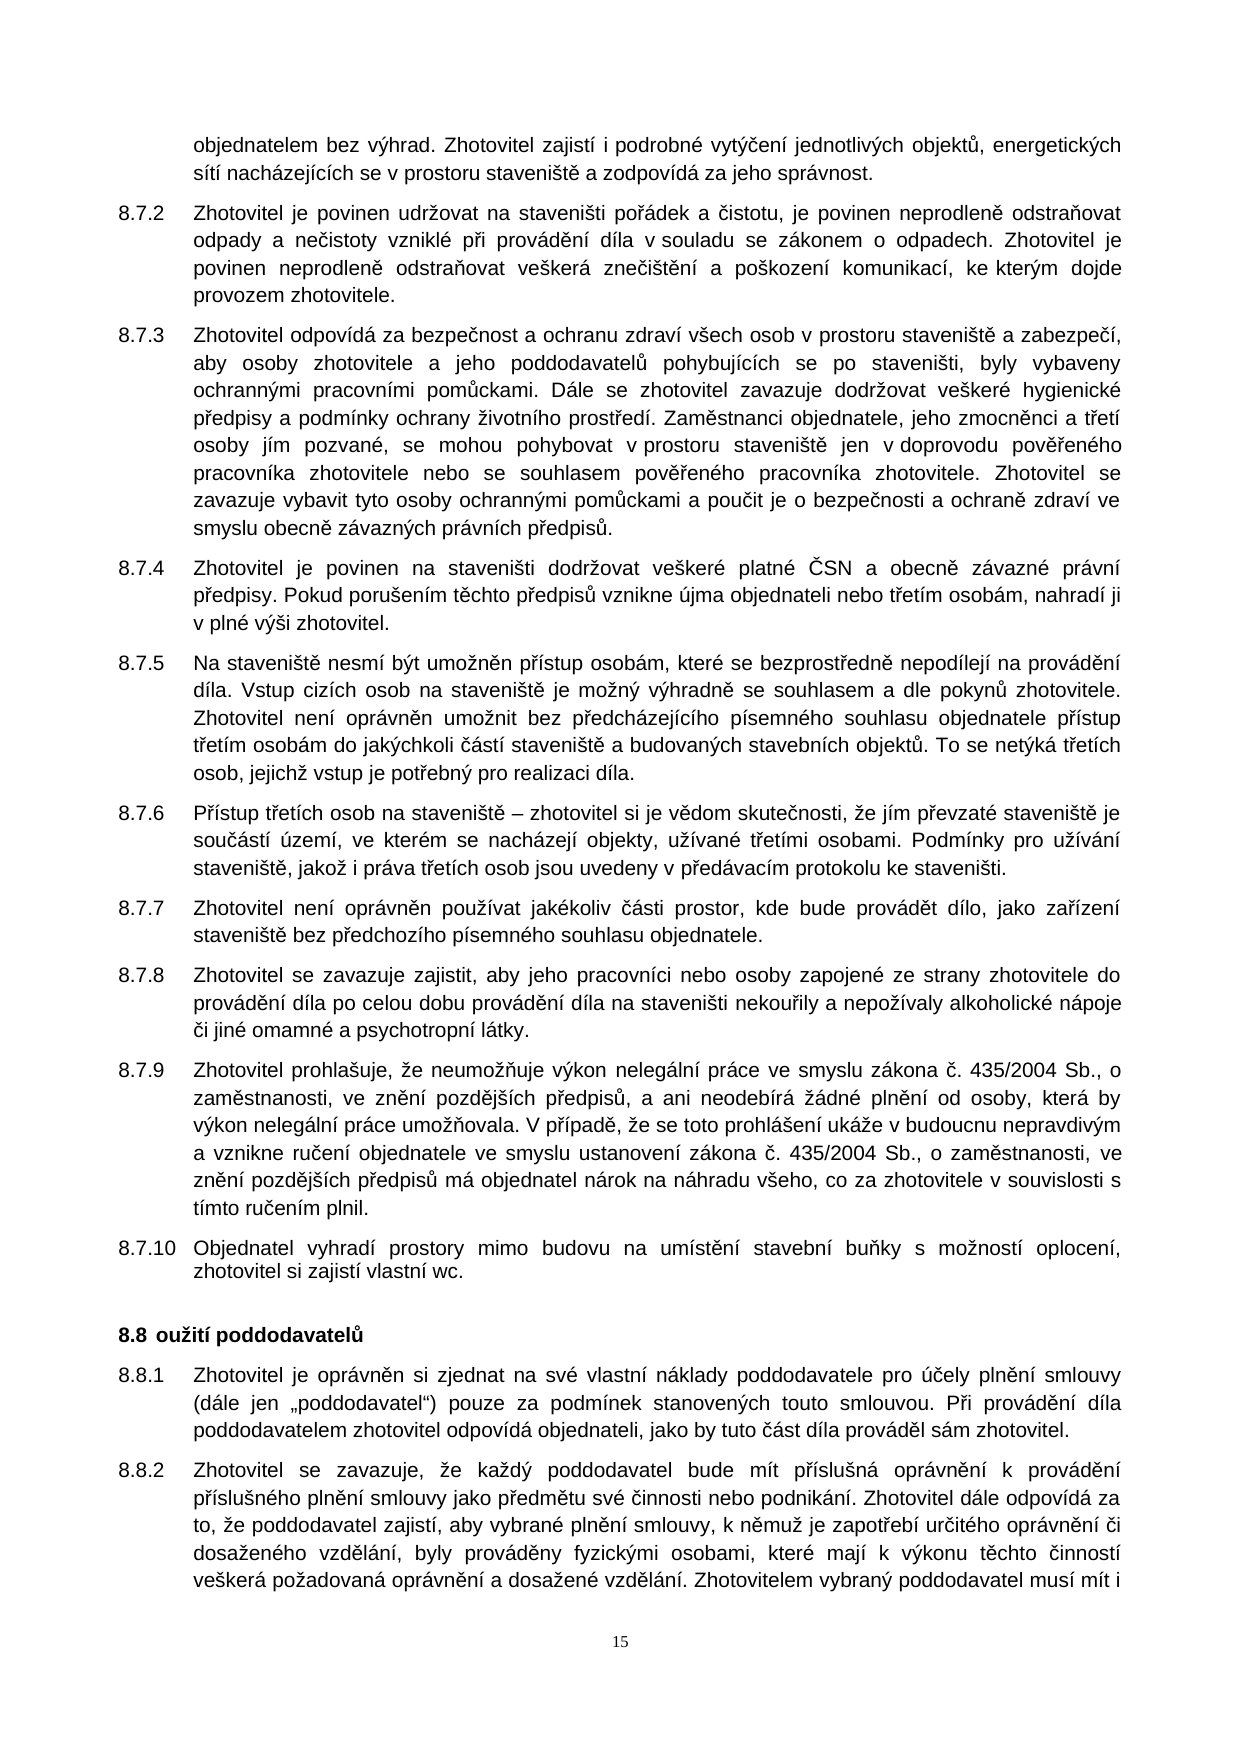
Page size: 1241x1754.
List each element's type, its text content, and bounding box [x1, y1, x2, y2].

list Zhotovitel je povinen na staveništi dodržovat veškeré platné ČSN a obecně závazné právní předpisy. Pokud porušením těchto předpisů vznikne újma objednateli nebo třetím osobám, nahradí ji v plné výši zhotovitel. [118, 555, 1122, 634]
list oužití poddodavatelů [118, 1323, 1122, 1347]
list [118, 133, 1122, 184]
list Zhotovitel není oprávněn používat jakékoliv části prostor, kde bude provádět dílo, jako zařízení staveniště bez předchozího písemného souhlasu objednatele. [118, 895, 1122, 947]
list Objednatel vyhradí prostory mimo budovu na umístění stavební buňky s možností oplocení, zhotovitel si zajistí vlastní wc. [118, 1235, 1122, 1283]
list Na staveniště nesmí být umožněn přístup osobám, které se bezprostředně nepodílejí na provádění díla. Vstup cizích osob na staveniště je možný výhradně se souhlasem a dle pokynů zhotovitele. Zhotovitel není oprávněn umožnit bez předcházejícího písemného souhlasu objednatele přístup třetím osobám do jakýchkoli částí staveniště a budovaných stavebních objektů. To se netýká třetích osob, jejichž vstup je potřebný pro realizaci díla. [118, 650, 1122, 784]
list Přístup třetích osob na staveniště – zhotovitel si je vědom skutečnosti, že jím převzaté staveniště je součástí území, ve kterém se nacházejí objekty, užívané třetími osobami. Podmínky pro užívání staveniště, jakož i práva třetích osob jsou uvedeny v předávacím protokolu ke staveništi. [118, 800, 1122, 879]
list Zhotovitel je oprávněn si zjednat na své vlastní náklady poddodavatele pro účely plnění smlouvy (dále jen „poddodavatel“) pouze za podmínek stanovených touto smlouvou. Při provádění díla poddodavatelem zhotovitel odpovídá objednateli, jako by tuto část díla prováděl sám zhotovitel. [118, 1363, 1122, 1442]
list Zhotovitel odpovídá za bezpečnost a ochranu zdraví všech osob v prostoru staveniště a zabezpečí, aby osoby zhotovitele a jeho poddodavatelů pohybujících se po staveništi, byly vybaveny ochrannými pracovními pomůckami. Dále se zhotovitel zavazuje dodržovat veškeré hygienické předpisy a podmínky ochrany životního prostředí. Zaměstnanci objednatele, jeho zmocněnci a třetí osoby jím pozvané, se mohou pohybovat v prostoru staveniště jen v doprovodu pověřeného pracovníka zhotovitele nebo se souhlasem pověřeného pracovníka zhotovitele. Zhotovitel se zavazuje vybavit tyto osoby ochrannými pomůckami a poučit je o bezpečnosti a ochraně zdraví ve smyslu obecně závazných právních předpisů. [118, 323, 1122, 539]
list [118, 1458, 1122, 1592]
list Zhotovitel se zavazuje zajistit, aby jeho pracovníci nebo osoby zapojené ze strany zhotovitele do provádění díla po celou dobu provádění díla na staveništi nekouřily a nepožívaly alkoholické nápoje či jiné omamné a psychotropní látky. [118, 963, 1122, 1042]
list Zhotovitel je povinen udržovat na staveništi pořádek a čistotu, je povinen neprodleně odstraňovat odpady a nečistoty vzniklé při provádění díla v souladu se zákonem o odpadech. Zhotovitel je povinen neprodleně odstraňovat veškerá znečištění a poškození komunikací, ke kterým dojde provozem zhotovitele. [118, 200, 1122, 307]
list Zhotovitel prohlašuje, že neumožňuje výkon nelegální práce ve smyslu zákona č. 435/2004 Sb., o zaměstnanosti, ve znění pozdějších předpisů, a ani neodebírá žádné plnění od osoby, která by výkon nelegální práce umožňovala. V případě, že se toto prohlášení ukáže v budoucnu nepravdivým a vznikne ručení objednatele ve smyslu ustanovení zákona č. 435/2004 Sb., o zaměstnanosti, ve znění pozdějších předpisů má objednatel nárok na náhradu všeho, co za zhotovitele v souvislosti s tímto ručením plnil. [118, 1058, 1122, 1219]
